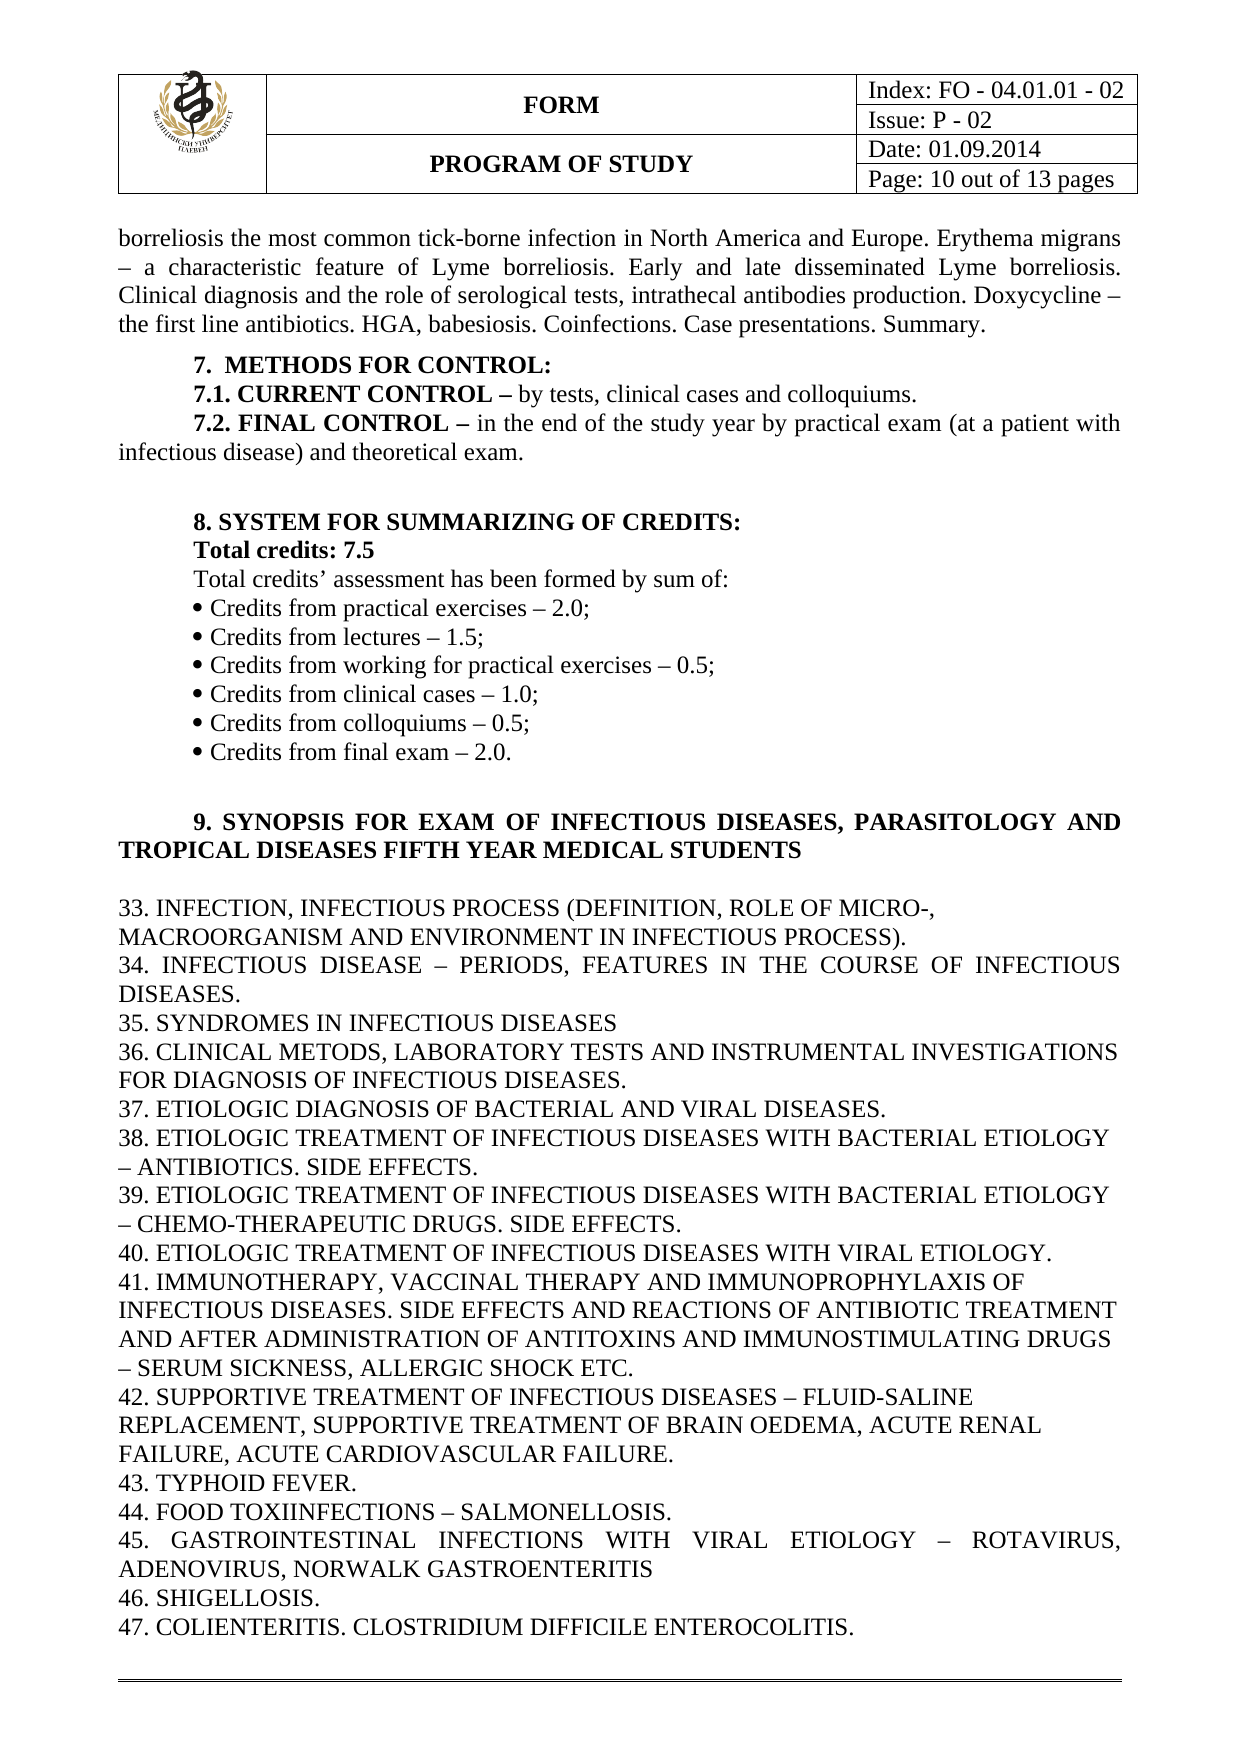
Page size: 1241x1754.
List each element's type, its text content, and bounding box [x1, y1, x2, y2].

text Total credits’ assessment has been formed by sum of: [118, 564, 1122, 593]
text 7.1. CURRENT CONTROL – by tests, clinical cases and colloquiums. [118, 379, 1122, 408]
text 44. FOOD TOXIINFECTIONS – SALMONELLOSIS. [118, 1497, 1122, 1525]
text Credits from colloquiums – 0.5; [118, 708, 1122, 737]
text Credits from working for practical exercises – 0.5; [118, 650, 1122, 679]
text 39. ETIOLOGIC TREATMENT OF INFECTIOUS DISEASES WITH BACTERIAL ETIOLOGY – CHEMO-THERAPEUTIC DRUGS. SIDE EFFECTS. [118, 1180, 1122, 1238]
text 40. ETIOLOGIC TREATMENT OF INFECTIOUS DISEASES WITH VIRAL ETIOLOGY. [118, 1238, 1122, 1267]
text 36. CLINICAL METODS, LABORATORY TESTS AND INSTRUMENTAL INVESTIGATIONS FOR DIAGNOSIS OF INFECTIOUS DISEASES. [118, 1037, 1122, 1094]
text 33. INFECTION, INFECTIOUS PROCESS (DEFINITION, ROLE OF MICRO-, MACROORGANISM AND ENVIRONMENT IN INFECTIOUS PROCESS). [118, 864, 1122, 950]
text 7.2. FINAL CONTROL – in the end of the study year by practical exam (at a patient with infectious disease) and theoretical exam. [118, 408, 1122, 465]
text 46. SHIGELLOSIS. [118, 1583, 1122, 1612]
text 45. GASTROINTESTINAL INFECTIONS WITH VIRAL ETIOLOGY – ROTAVIRUS, ADENOVIRUS, NORWALK GASTROENTERITIS [118, 1525, 1122, 1583]
text 42. SUPPORTIVE TREATMENT OF INFECTIOUS DISEASES – FLUID-SALINE REPLACEMENT, SUPPORTIVE TREATMENT OF BRAIN OEDEMA, ACUTE RENAL FAILURE, ACUTE CARDIOVASCULAR FAILURE. [118, 1382, 1122, 1468]
text 8. SYSTEM FOR SUMMARIZING OF CREDITS: [118, 507, 1122, 535]
text 37. ETIOLOGIC DIAGNOSIS OF BACTERIAL AND VIRAL DISEASES. [118, 1094, 1122, 1123]
text 7. METHODS FOR CONTROL: [118, 350, 1122, 379]
text Credits from practical exercises – 2.0; [118, 593, 1122, 622]
text 34. INFECTIOUS DISEASE – PERIODS, FEATURES IN THE COURSE OF INFECTIOUS DISEASES. [118, 950, 1122, 1008]
text Credits from lectures – 1.5; [118, 622, 1122, 650]
text 38. ETIOLOGIC TREATMENT OF INFECTIOUS DISEASES WITH BACTERIAL ETIOLOGY – ANTIBIOTICS. SIDE EFFECTS. [118, 1123, 1122, 1180]
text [118, 223, 1122, 338]
text Credits from clinical cases – 1.0; [118, 679, 1122, 708]
text 47. COLIENTERITIS. CLOSTRIDIUM DIFFICILE ENTEROCOLITIS. [118, 1612, 1122, 1640]
text Total credits: 7.5 [118, 535, 1122, 564]
text 43. TYPHOID FEVER. [118, 1468, 1122, 1497]
text 41. IMMUNOTHERAPY, VACCINAL THERAPY AND IMMUNOPROPHYLAXIS OF INFECTIOUS DISEASES. SIDE EFFECTS AND REACTIONS OF ANTIBIOTIC TREATMENT AND AFTER ADMINISTRATION OF ANTITOXINS AND IMMUNOSTIMULATING DRUGS – SERUM SICKNESS, ALLERGIC SHOCK ETC. [118, 1267, 1122, 1382]
text 9. SYNOPSIS FOR EXAM OF INFECTIOUS DISEASES, PARASITOLOGY AND TROPICAL DISEASES FIFTH YEAR MEDICAL STUDENTS [118, 807, 1122, 864]
text Credits from final exam – 2.0. [118, 737, 1122, 765]
text 35. SYNDROMES IN INFECTIOUS DISEASES [118, 1008, 1122, 1037]
